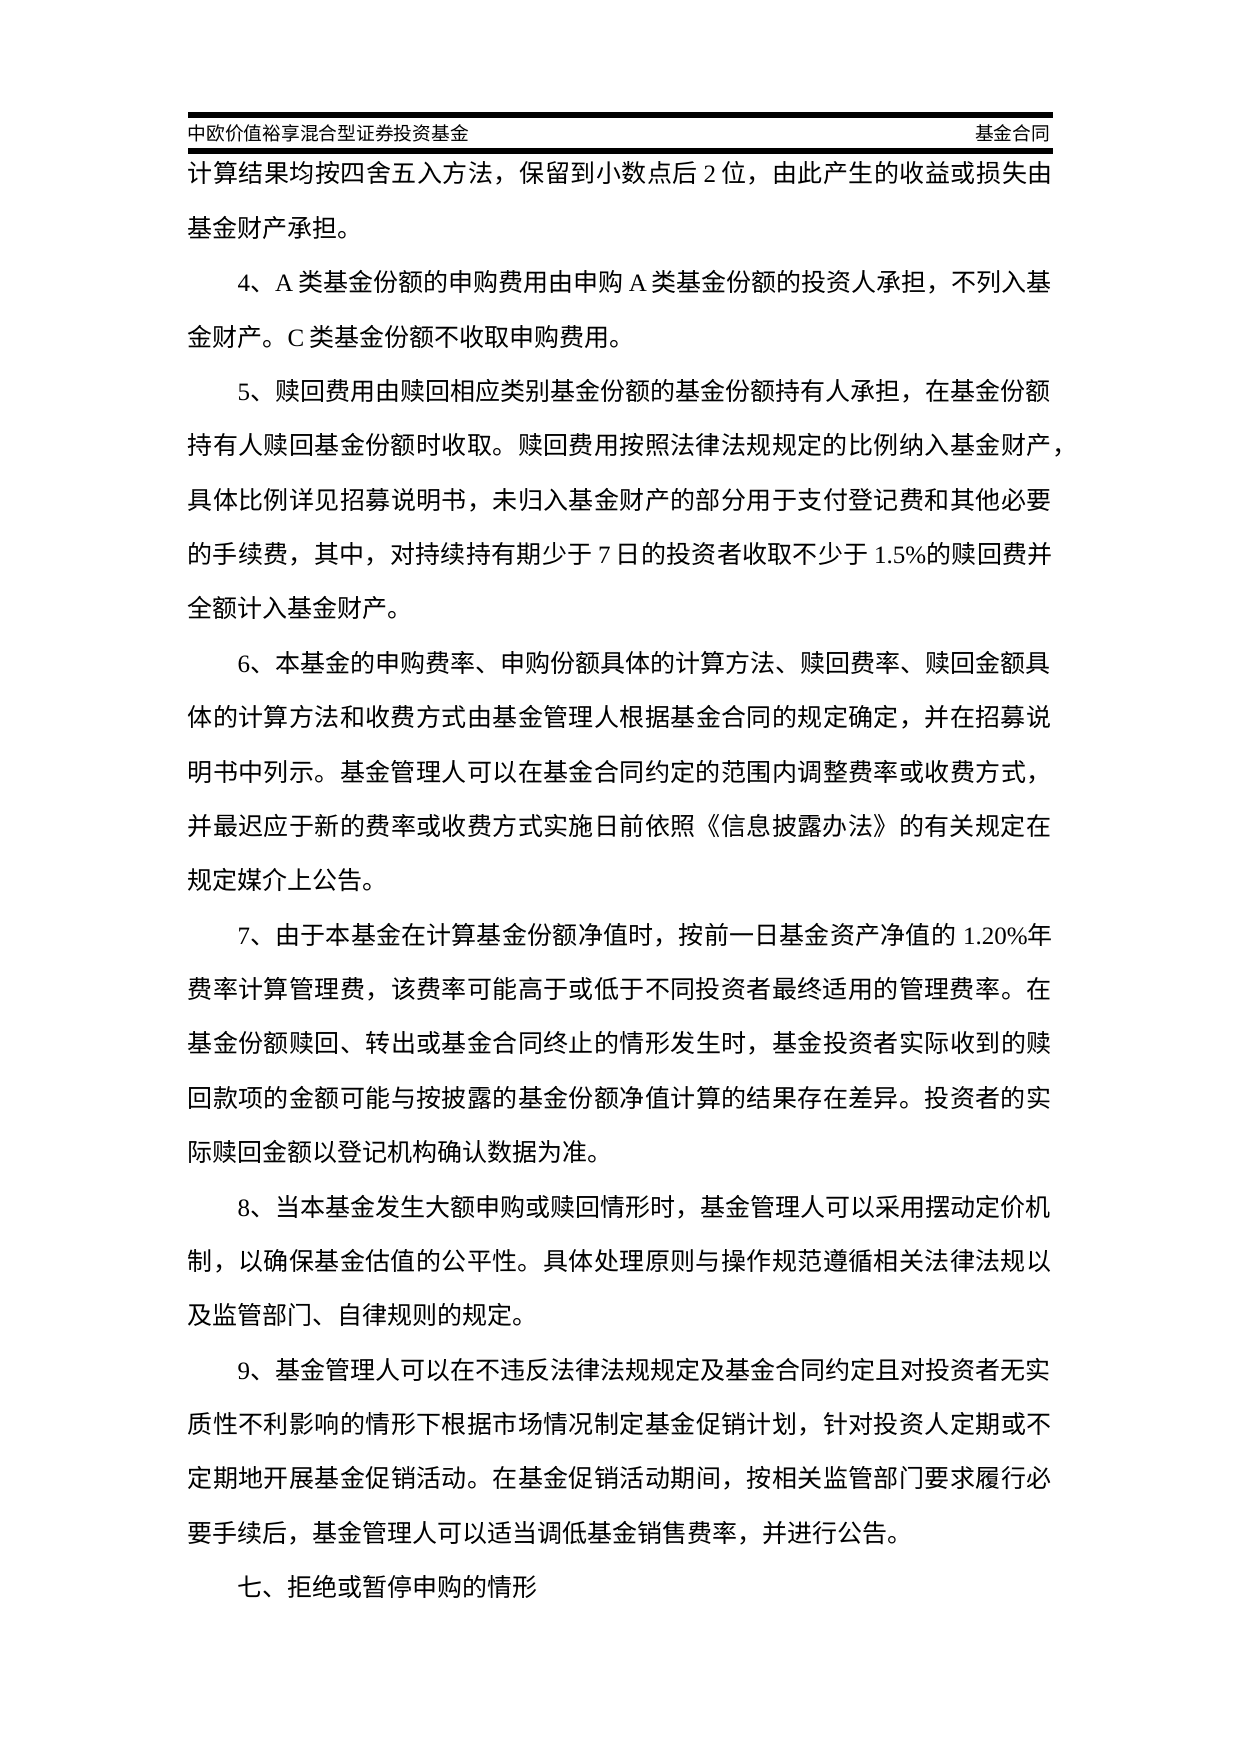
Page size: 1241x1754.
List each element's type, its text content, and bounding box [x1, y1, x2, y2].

text 七、拒绝或暂停申购的情形 [187, 1568, 1053, 1604]
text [187, 154, 1053, 244]
text 7、由于本基金在计算基金份额净值时，按前一日基金资产净值的1.20%年费率计算管理费，该费率可能高于或低于不同投资者最终适用的管理费率。在基金份额赎回、转出或基金合同终止的情形发生时，基金投资者实际收到的赎回款项的金额可能与按披露的基金份额净值计算的结果存在差异。投资者的实际赎回金额以登记机构确认数据为准。 [187, 915, 1053, 1169]
text 5、赎回费用由赎回相应类别基金份额的基金份额持有人承担，在基金份额持有人赎回基金份额时收取。赎回费用按照法律法规规定的比例纳入基金财产，具体比例详见招募说明书，未归入基金财产的部分用于支付登记费和其他必要的手续费，其中，对持续持有期少于7日的投资者收取不少于1.5%的赎回费并全额计入基金财产。 [187, 371, 1053, 625]
text 4、A类基金份额的申购费用由申购A类基金份额的投资人承担，不列入基金财产。C类基金份额不收取申购费用。 [187, 263, 1053, 353]
text 8、当本基金发生大额申购或赎回情形时，基金管理人可以采用摆动定价机制，以确保基金估值的公平性。具体处理原则与操作规范遵循相关法律法规以及监管部门、自律规则的规定。 [187, 1187, 1053, 1332]
text 9、基金管理人可以在不违反法律法规规定及基金合同约定且对投资者无实质性不利影响的情形下根据市场情况制定基金促销计划，针对投资人定期或不定期地开展基金促销活动。在基金促销活动期间，按相关监管部门要求履行必要手续后，基金管理人可以适当调低基金销售费率，并进行公告。 [187, 1350, 1053, 1549]
text 6、本基金的申购费率、申购份额具体的计算方法、赎回费率、赎回金额具体的计算方法和收费方式由基金管理人根据基金合同的规定确定，并在招募说明书中列示。基金管理人可以在基金合同约定的范围内调整费率或收费方式，并最迟应于新的费率或收费方式实施日前依照《信息披露办法》的有关规定在规定媒介上公告。 [187, 643, 1053, 897]
